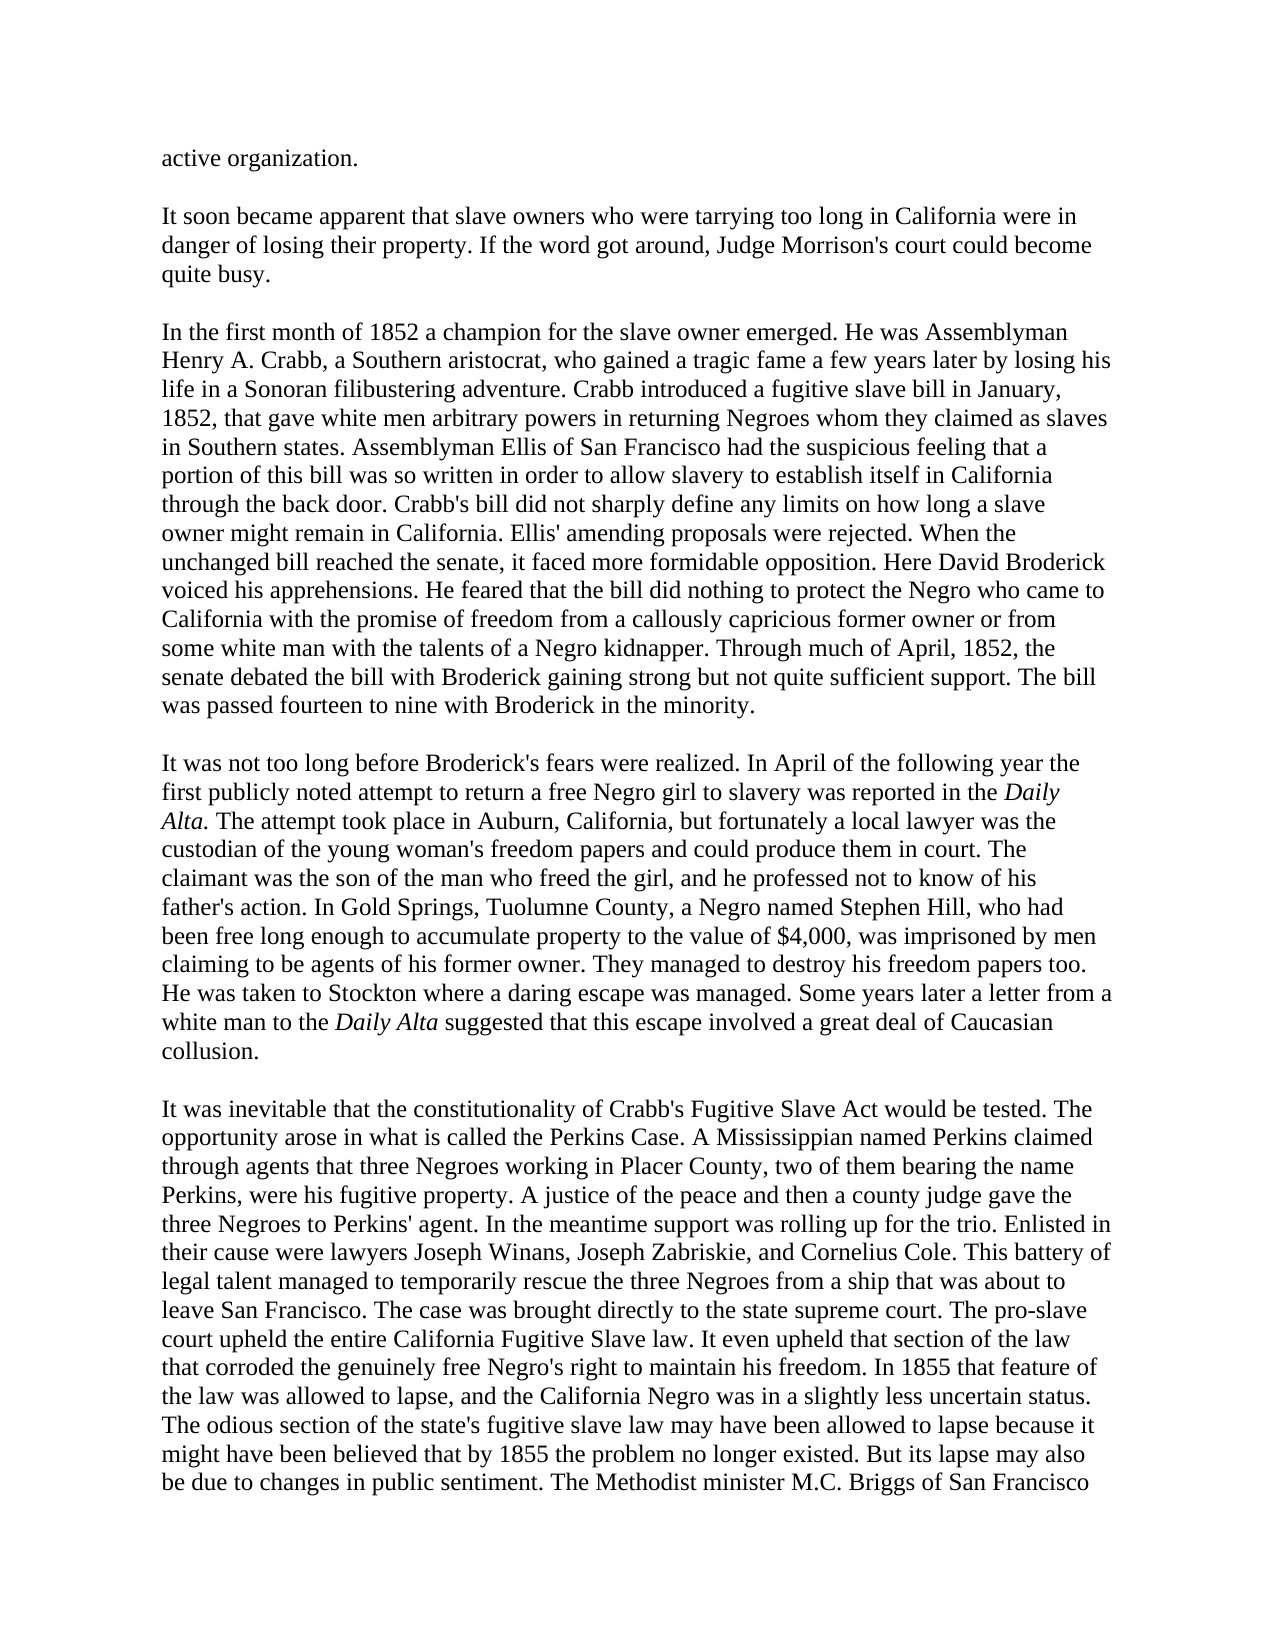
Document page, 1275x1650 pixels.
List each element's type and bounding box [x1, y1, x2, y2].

table_header [160, 113, 1115, 1498]
